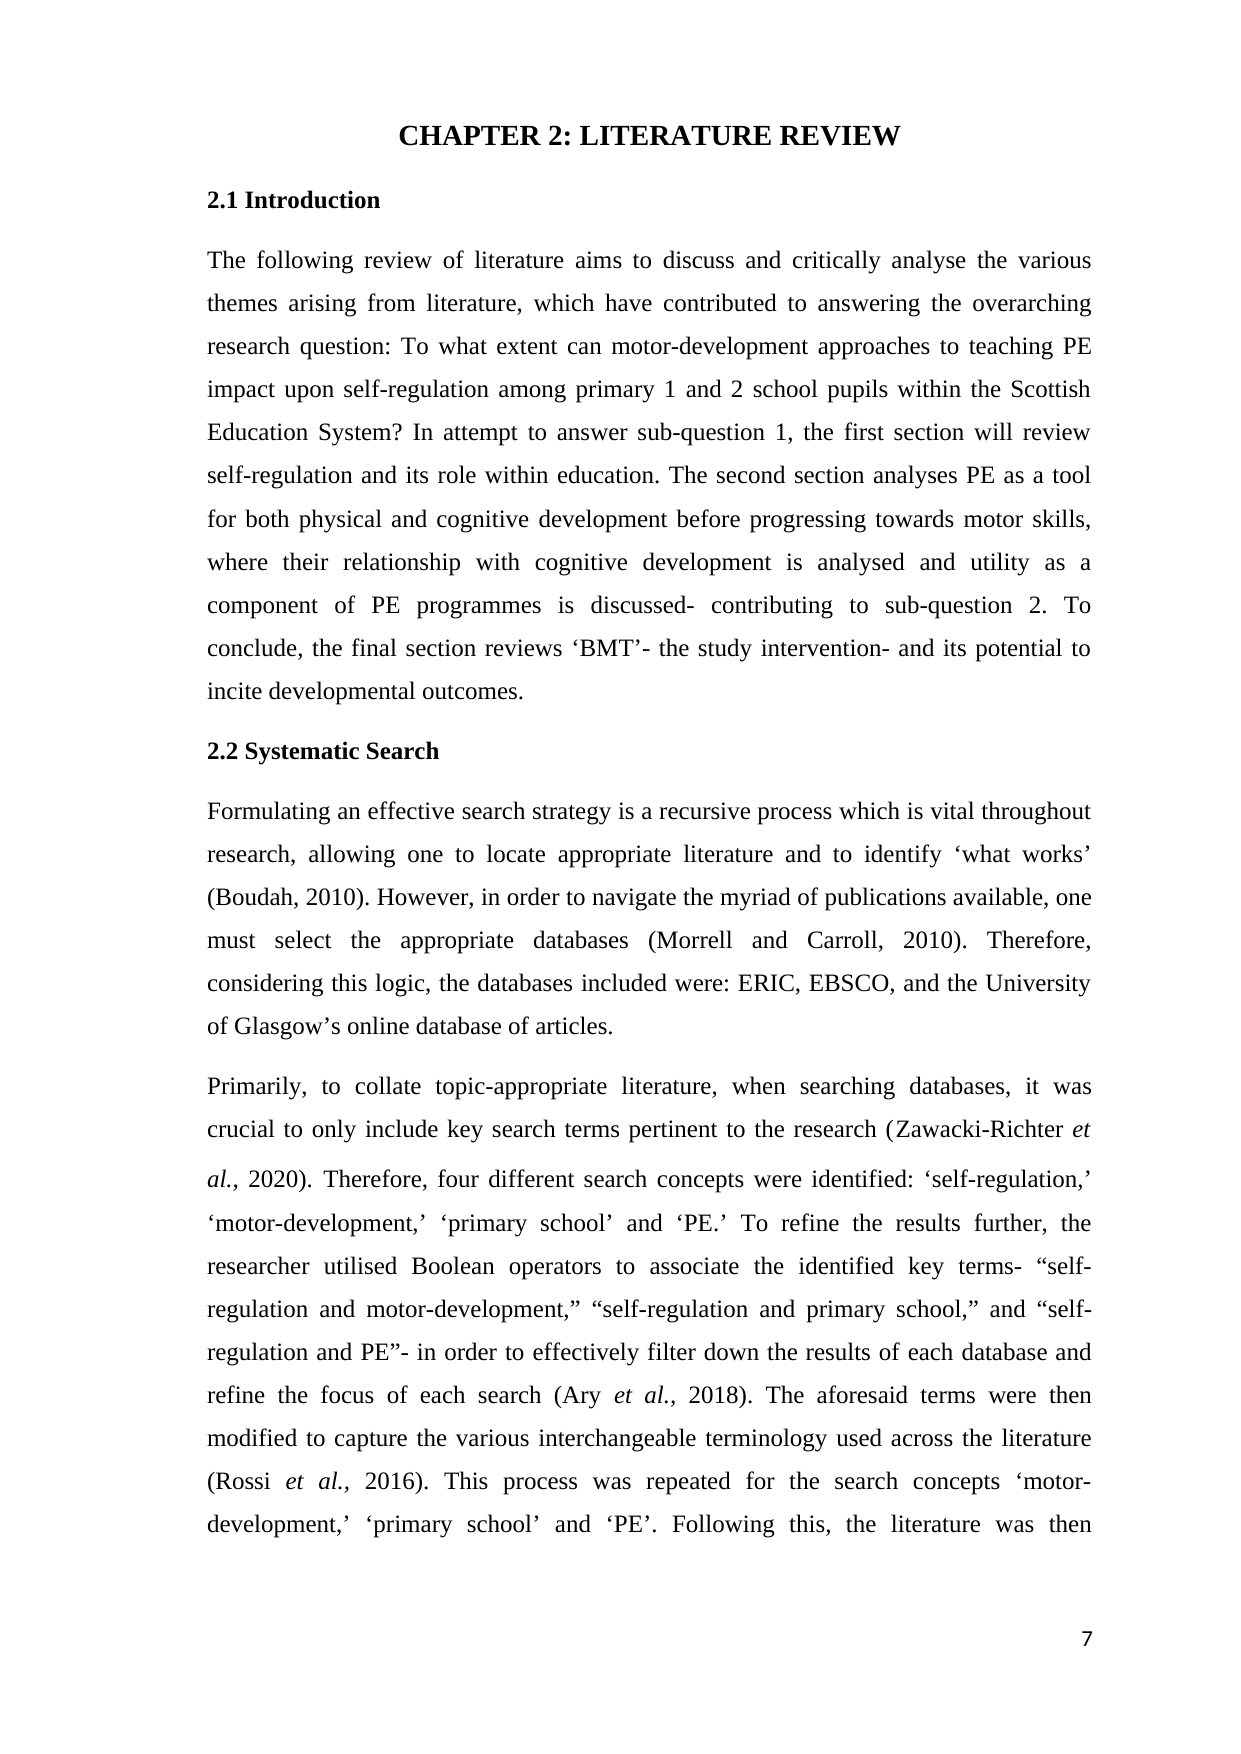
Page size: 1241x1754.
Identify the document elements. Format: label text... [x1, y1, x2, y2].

text CHAPTER 2: LITERATURE REVIEW [207, 118, 1092, 152]
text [207, 1071, 1092, 1538]
text The following review of literature aims to discuss and critically analyse the various themes arising from literature, which have contributed to answering the overarching research question: To what extent can motor-development approaches to teaching PE impact upon self-regulation among primary 1 and 2 school pupils within the Scottish Education System? In attempt to answer sub-question 1, the first section will review self-regulation and its role within education. The second section analyses PE as a tool for both physical and cognitive development before progressing towards motor skills, where their relationship with cognitive development is analysed and utility as a component of PE programmes is discussed- contributing to sub-question 2. To conclude, the final section reviews ‘BMT’- the study intervention- and its potential to incite developmental outcomes. [207, 245, 1092, 705]
text 2.1 Introduction [207, 185, 1092, 214]
text Formulating an effective search strategy is a recursive process which is vital throughout research, allowing one to locate appropriate literature and to identify ‘what works’ (Boudah, 2010). However, in order to navigate the myriad of publications available, one must select the appropriate databases (Morrell and Carroll, 2010). Therefore, considering this logic, the databases included were: ERIC, EBSCO, and the University of Glasgow’s online database of articles. [207, 796, 1092, 1040]
text 2.2 Systematic Search [207, 736, 1092, 765]
